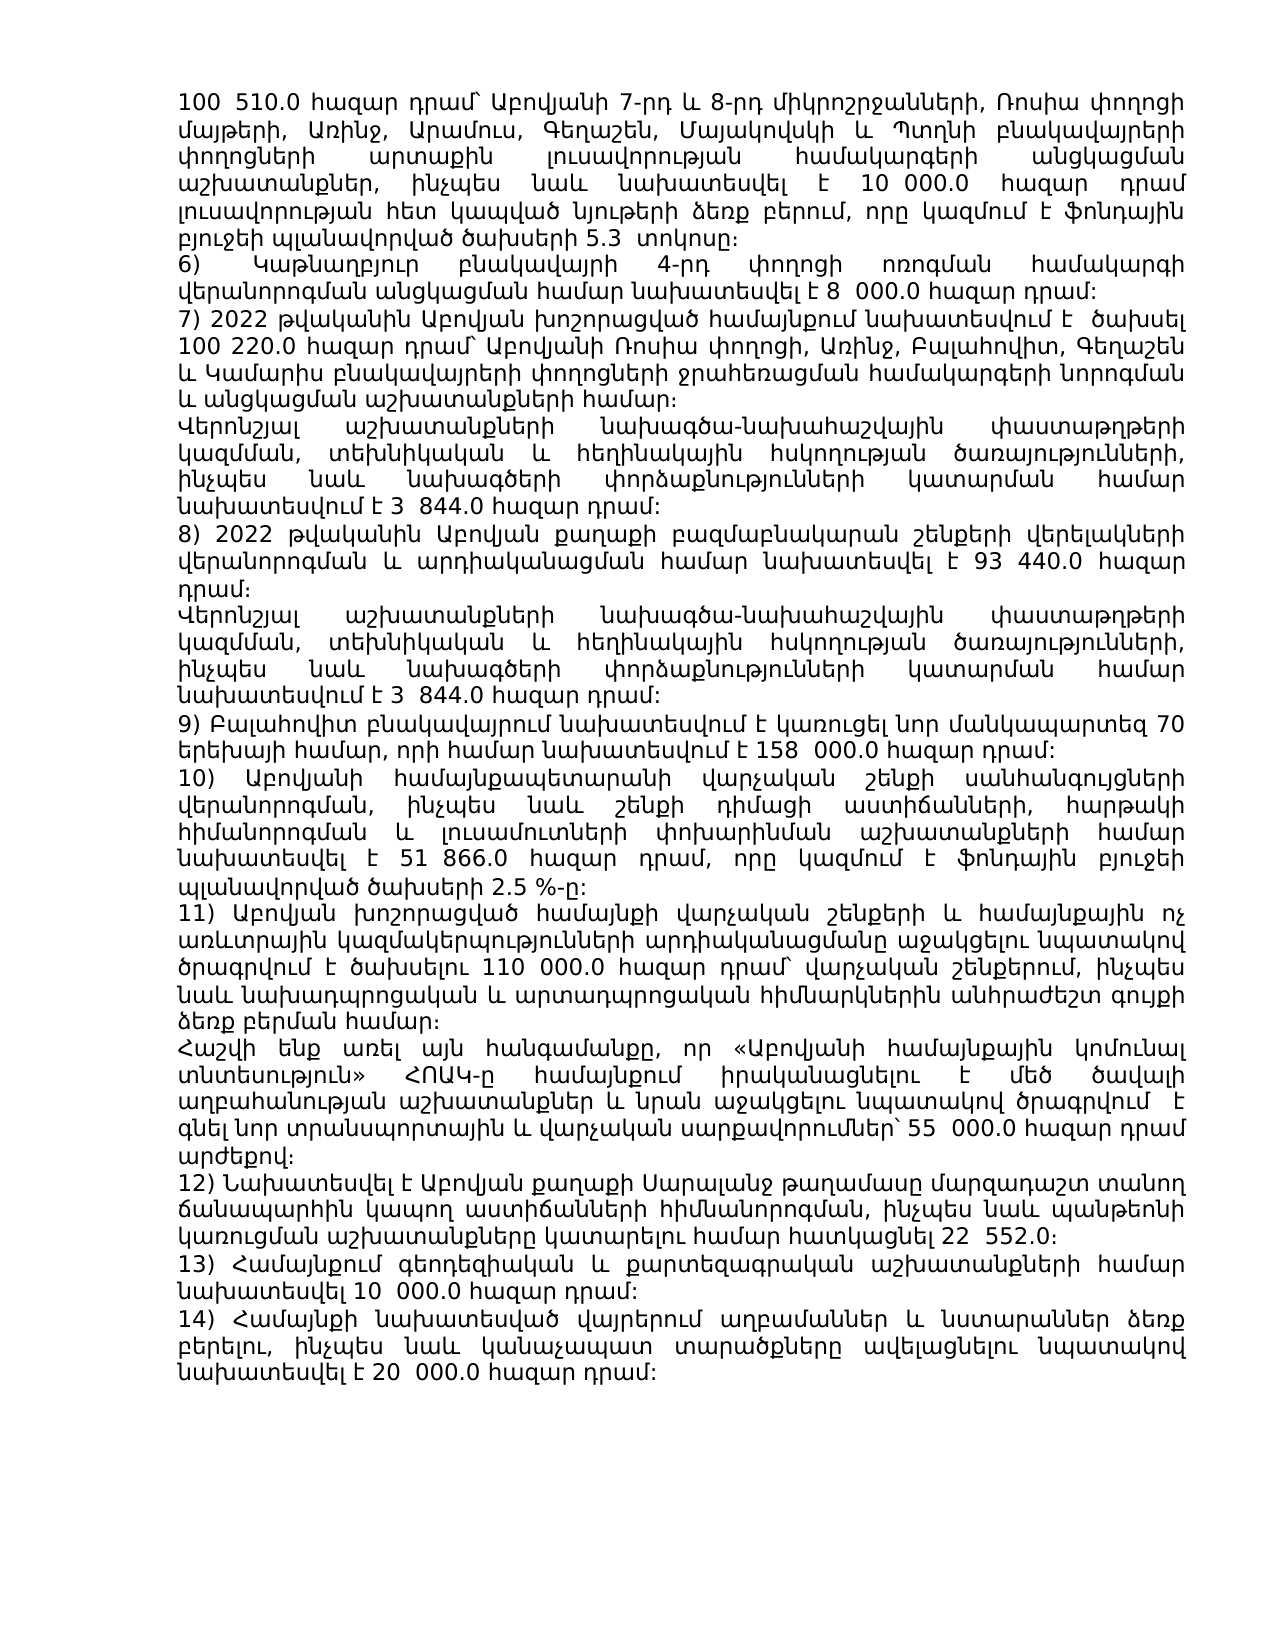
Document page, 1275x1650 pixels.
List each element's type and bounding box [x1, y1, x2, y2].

text [177, 89, 1186, 1388]
